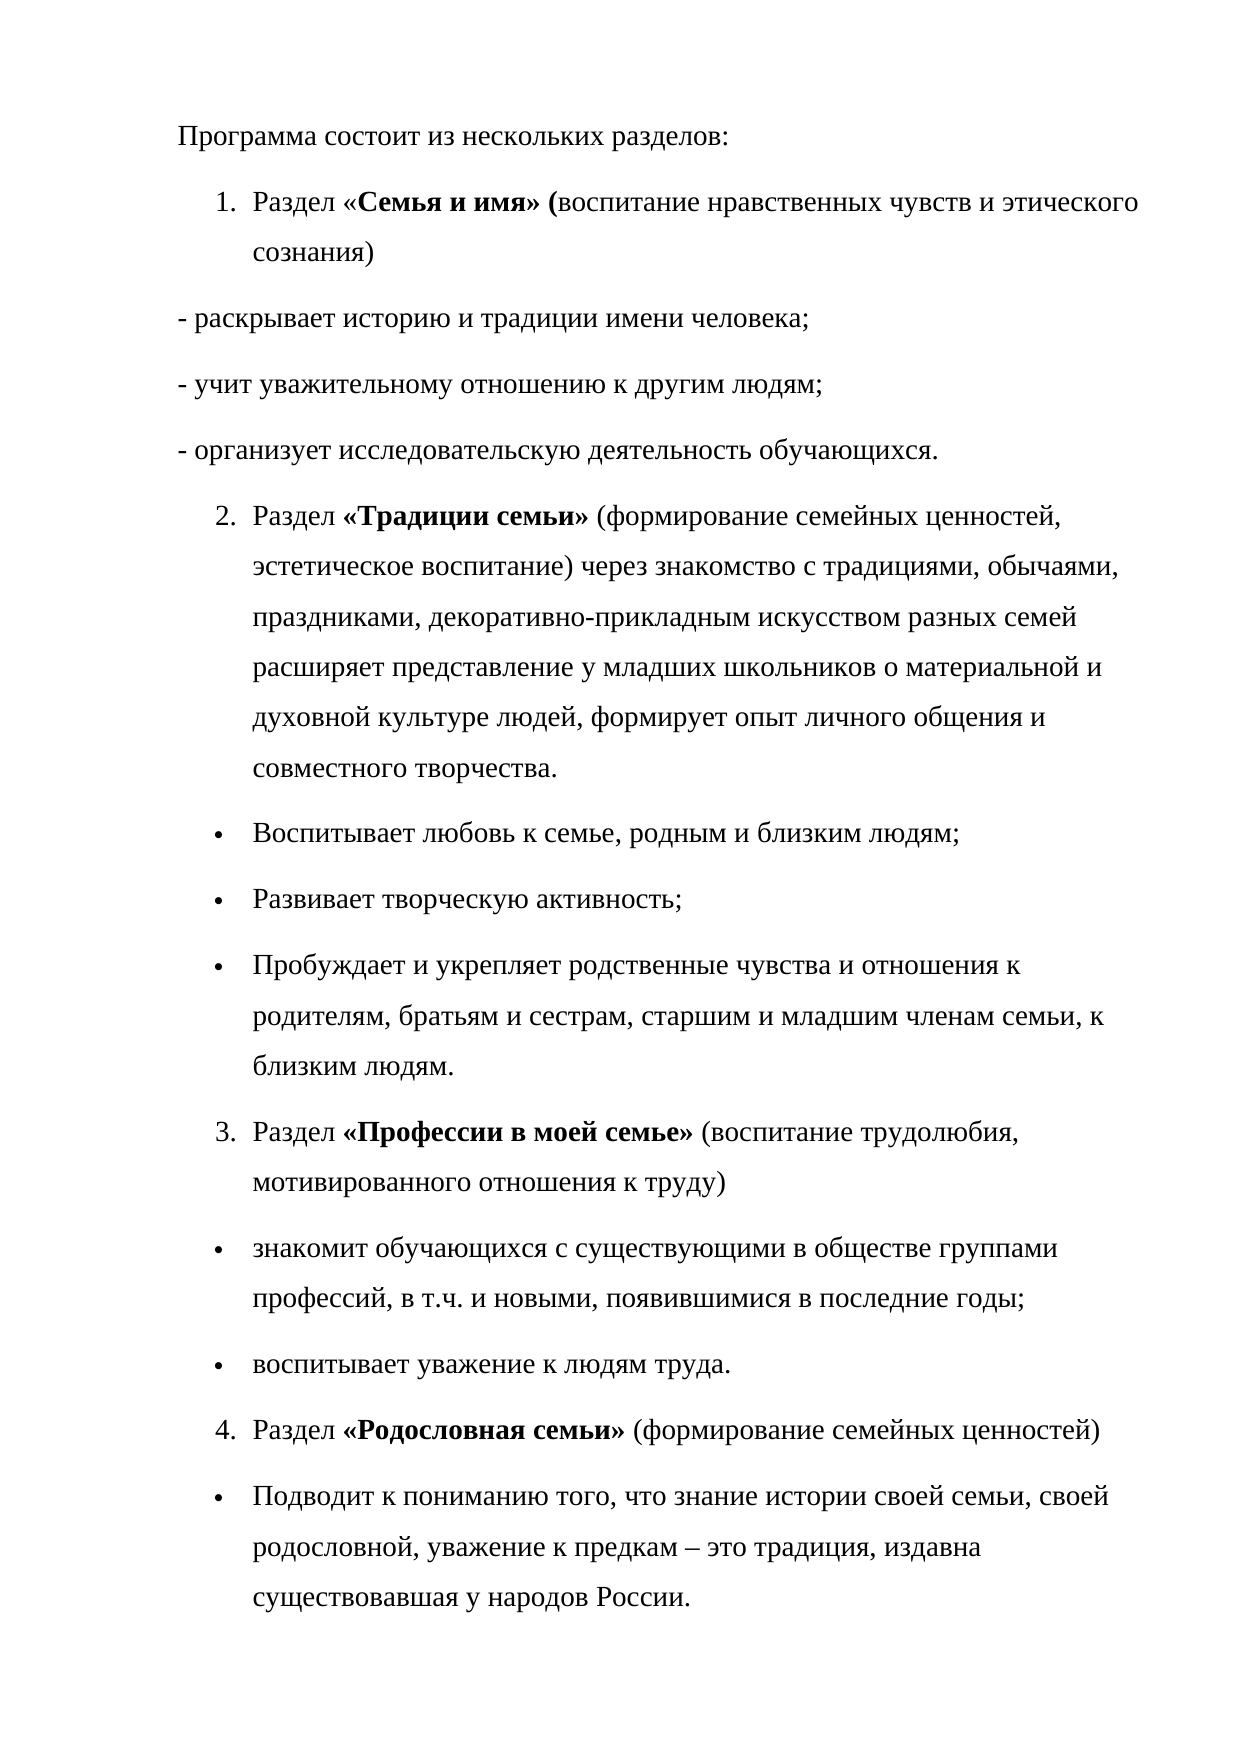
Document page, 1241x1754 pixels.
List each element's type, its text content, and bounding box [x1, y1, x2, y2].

text - учит уважительному отношению к другим людям; [177, 366, 1152, 400]
list Раздел «Профессии в моей семье» (воспитание трудолюбия, мотивированного отношения к труду) [215, 1114, 1152, 1198]
text Программа состоит из нескольких разделов: [177, 118, 1152, 152]
list воспитывает уважение к людям труда. [215, 1347, 1152, 1380]
text - организует исследовательскую деятельность обучающихся. [177, 432, 1152, 466]
list Раздел «Семья и имя» (воспитание нравственных чувств и этического сознания) [215, 184, 1152, 268]
list Подводит к пониманию того, что знание истории своей семьи, своей родословной, уважение к предкам – это традиция, издавна существовавшая у народов России. [215, 1478, 1152, 1613]
list Развивает творческую активность; [215, 882, 1152, 915]
list Раздел «Традиции семьи» (формирование семейных ценностей, эстетическое воспитание) через знакомство с традициями, обычаями, праздниками, декоративно-прикладным искусством разных семей расширяет представление у младших школьников о материальной и духовной культуре людей, формирует опыт личного общения и совместного творчества. [215, 498, 1152, 783]
list знакомит обучающихся с существующими в обществе группами профессий, в т.ч. и новыми, появившимися в последние годы; [215, 1230, 1152, 1314]
list Воспитывает любовь к семье, родным и близким людям; [215, 816, 1152, 849]
list Раздел «Родословная семьи» (формирование семейных ценностей) [215, 1412, 1152, 1446]
list Пробуждает и укрепляет родственные чувства и отношения к родителям, братьям и сестрам, старшим и младшим членам семьи, к близким людям. [215, 947, 1152, 1082]
text - раскрывает историю и традиции имени человека; [177, 300, 1152, 334]
